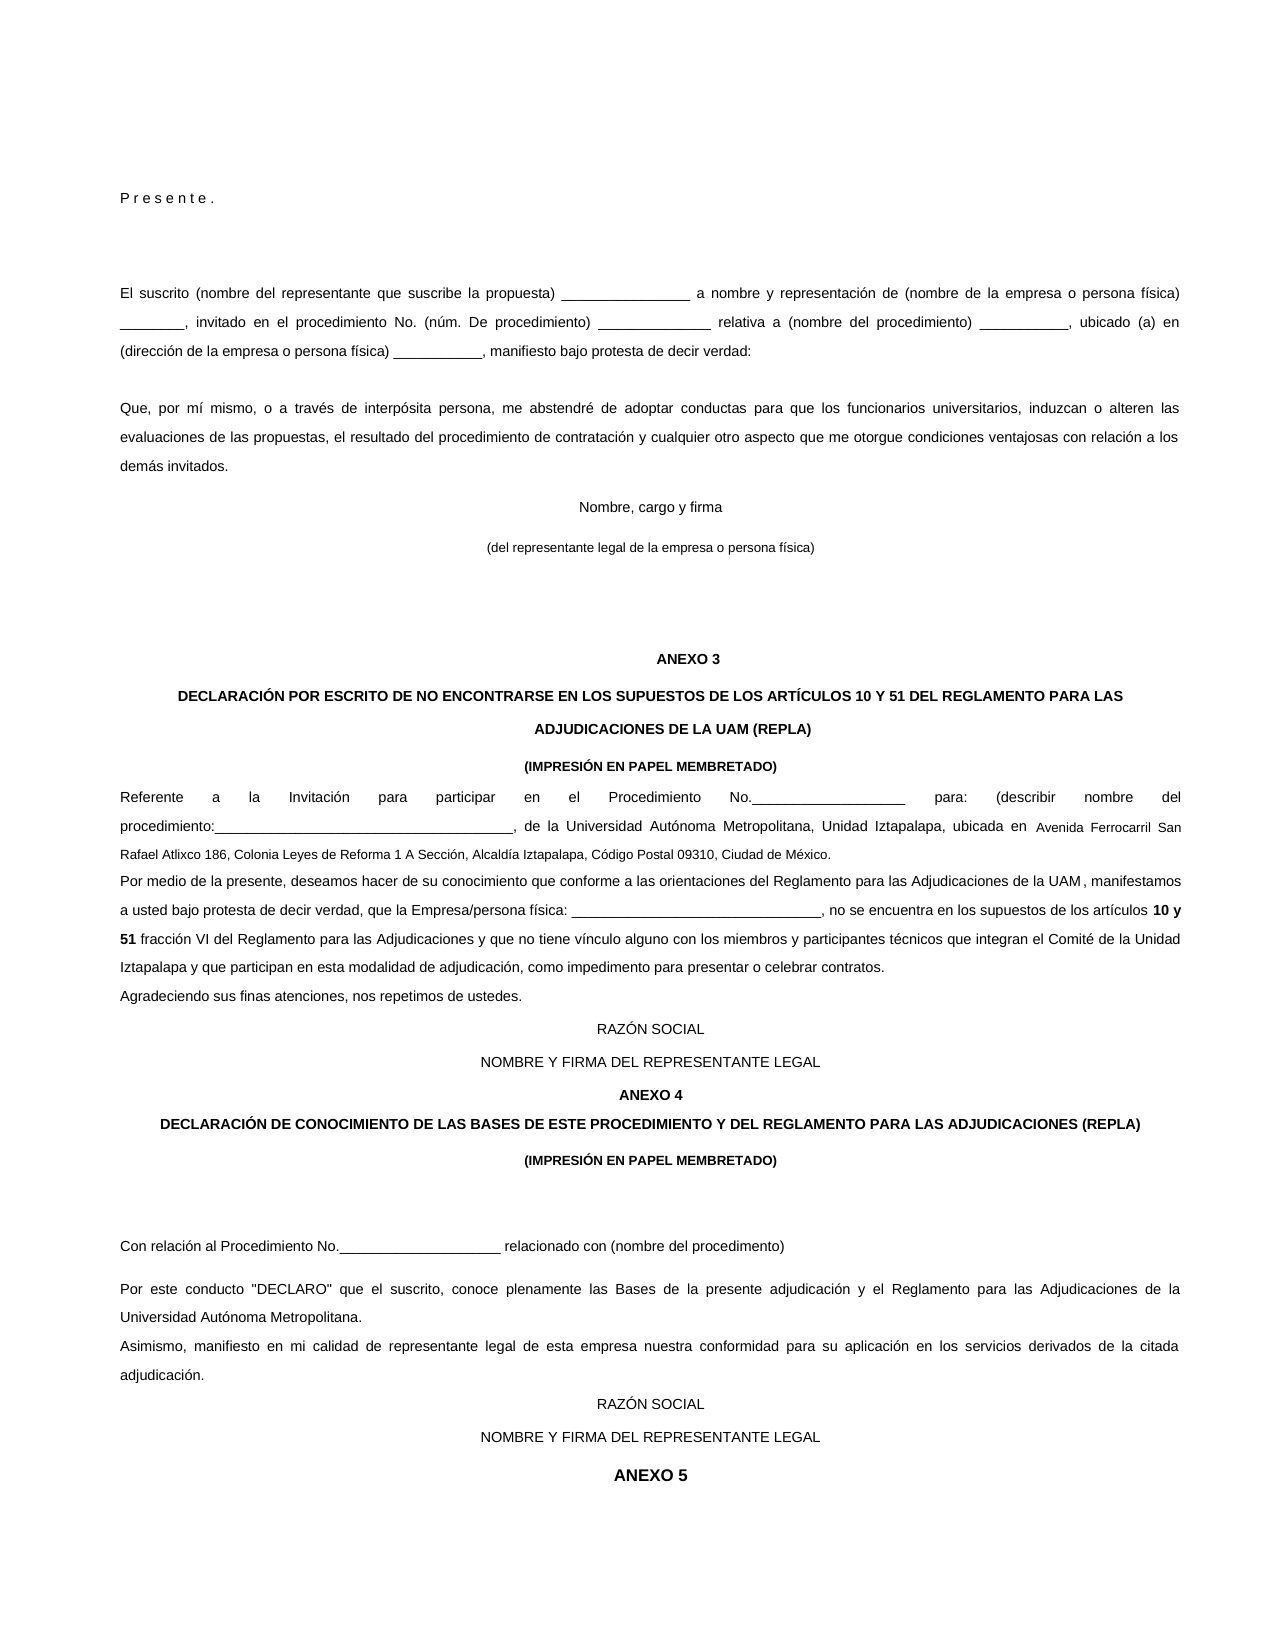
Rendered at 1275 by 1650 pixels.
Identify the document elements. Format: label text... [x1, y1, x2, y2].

text Asimismo, manifiesto en mi calidad de representante legal de esta empresa nuestra conformidad para su aplicación en los servicios derivados de la citada adjudicación. [120, 1338, 1181, 1396]
text (IMPRESIÓN EN PAPEL MEMBRETADO) [120, 1153, 1181, 1179]
text NOMBRE Y FIRMA DEL REPRESENTANTE LEGAL [120, 1054, 1181, 1083]
text Referente a la Invitación para participar en el Procedimiento No.___________________ para: (describir nombre del procedimiento:_____________________________________, de la Universidad Autónoma Metropolitana, Unidad Iztapalapa, ubicada en Avenida Ferrocarril San Rafael Atlixco 186, Colonia Leyes de Reforma 1 A Sección, Alcaldía Iztapalapa, Código Postal 09310, Ciudad de México. [120, 789, 1181, 873]
text NOMBRE Y FIRMA DEL REPRESENTANTE LEGAL [120, 1429, 1181, 1457]
text El suscrito (nombre del representante que suscribe la propuesta) ________________ a nombre y representación de (nombre de la empresa o persona física) ________, invitado en el procedimiento No. (núm. De procedimiento) ______________ relativa a (nombre del procedimiento) ___________, ubicado (a) en (dirección de la empresa o persona física) ___________, manifiesto bajo protesta de decir verdad: [120, 285, 1181, 371]
text (del representante legal de la empresa o persona física) [120, 540, 1181, 566]
list ANEXO 3 [195, 651, 1181, 680]
text P r e s e n t e . [120, 190, 1181, 219]
text DECLARACIÓN POR ESCRITO DE NO ENCONTRARSE EN LOS SUPUESTOS DE LOS ARTÍCULOS 10 Y 51 DEL REGLAMENTO PARA LAS ADJUDICACIONES DE LA UAM (REPLA) [120, 688, 1181, 750]
text DECLARACIÓN DE CONOCIMIENTO DE LAS BASES DE ESTE PROCEDIMIENTO Y DEL REGLAMENTO PARA LAS ADJUDICACIONES (REPLA) [120, 1116, 1181, 1144]
text Por medio de la presente, deseamos hacer de su conocimiento que conforme a las orientaciones del Reglamento para las Adjudicaciones de la UAM, manifestamos a usted bajo protesta de decir verdad, que la Empresa/persona física: _______________________________, no se encuentra en los supuestos de los artículos 10 y 51 fracción VI del Reglamento para las Adjudicaciones y que no tiene vínculo alguno con los miembros y participantes técnicos que integran el Comité de la Unidad Iztapalapa y que participan en esta modalidad de adjudicación, como impedimento para presentar o celebrar contratos. [120, 873, 1181, 988]
text Nombre, cargo y firma [120, 499, 1181, 528]
text Por este conducto "DECLARO" que el suscrito, conoce plenamente las Bases de la presente adjudicación y el Reglamento para las Adjudicaciones de la Universidad Autónoma Metropolitana. [120, 1281, 1181, 1338]
text ANEXO 4 [120, 1087, 1181, 1116]
text Agradeciendo sus finas atenciones, nos repetimos de ustedes. [120, 988, 1181, 1017]
text Que, por mí mismo, o a través de interpósita persona, me abstendré de adoptar conductas para que los funcionarios universitarios, induzcan o alteren las evaluaciones de las propuestas, el resultado del procedimiento de contratación y cualquier otro aspecto que me otorgue condiciones ventajosas con relación a los demás invitados. [120, 400, 1181, 486]
text Con relación al Procedimiento No.____________________ relacionado con (nombre del procedimento) [120, 1237, 1181, 1266]
text ANEXO 5 [120, 1466, 1181, 1499]
text RAZÓN SOCIAL [120, 1396, 1181, 1424]
text (IMPRESIÓN EN PAPEL MEMBRETADO) [120, 758, 1181, 785]
text RAZÓN SOCIAL [120, 1021, 1181, 1050]
